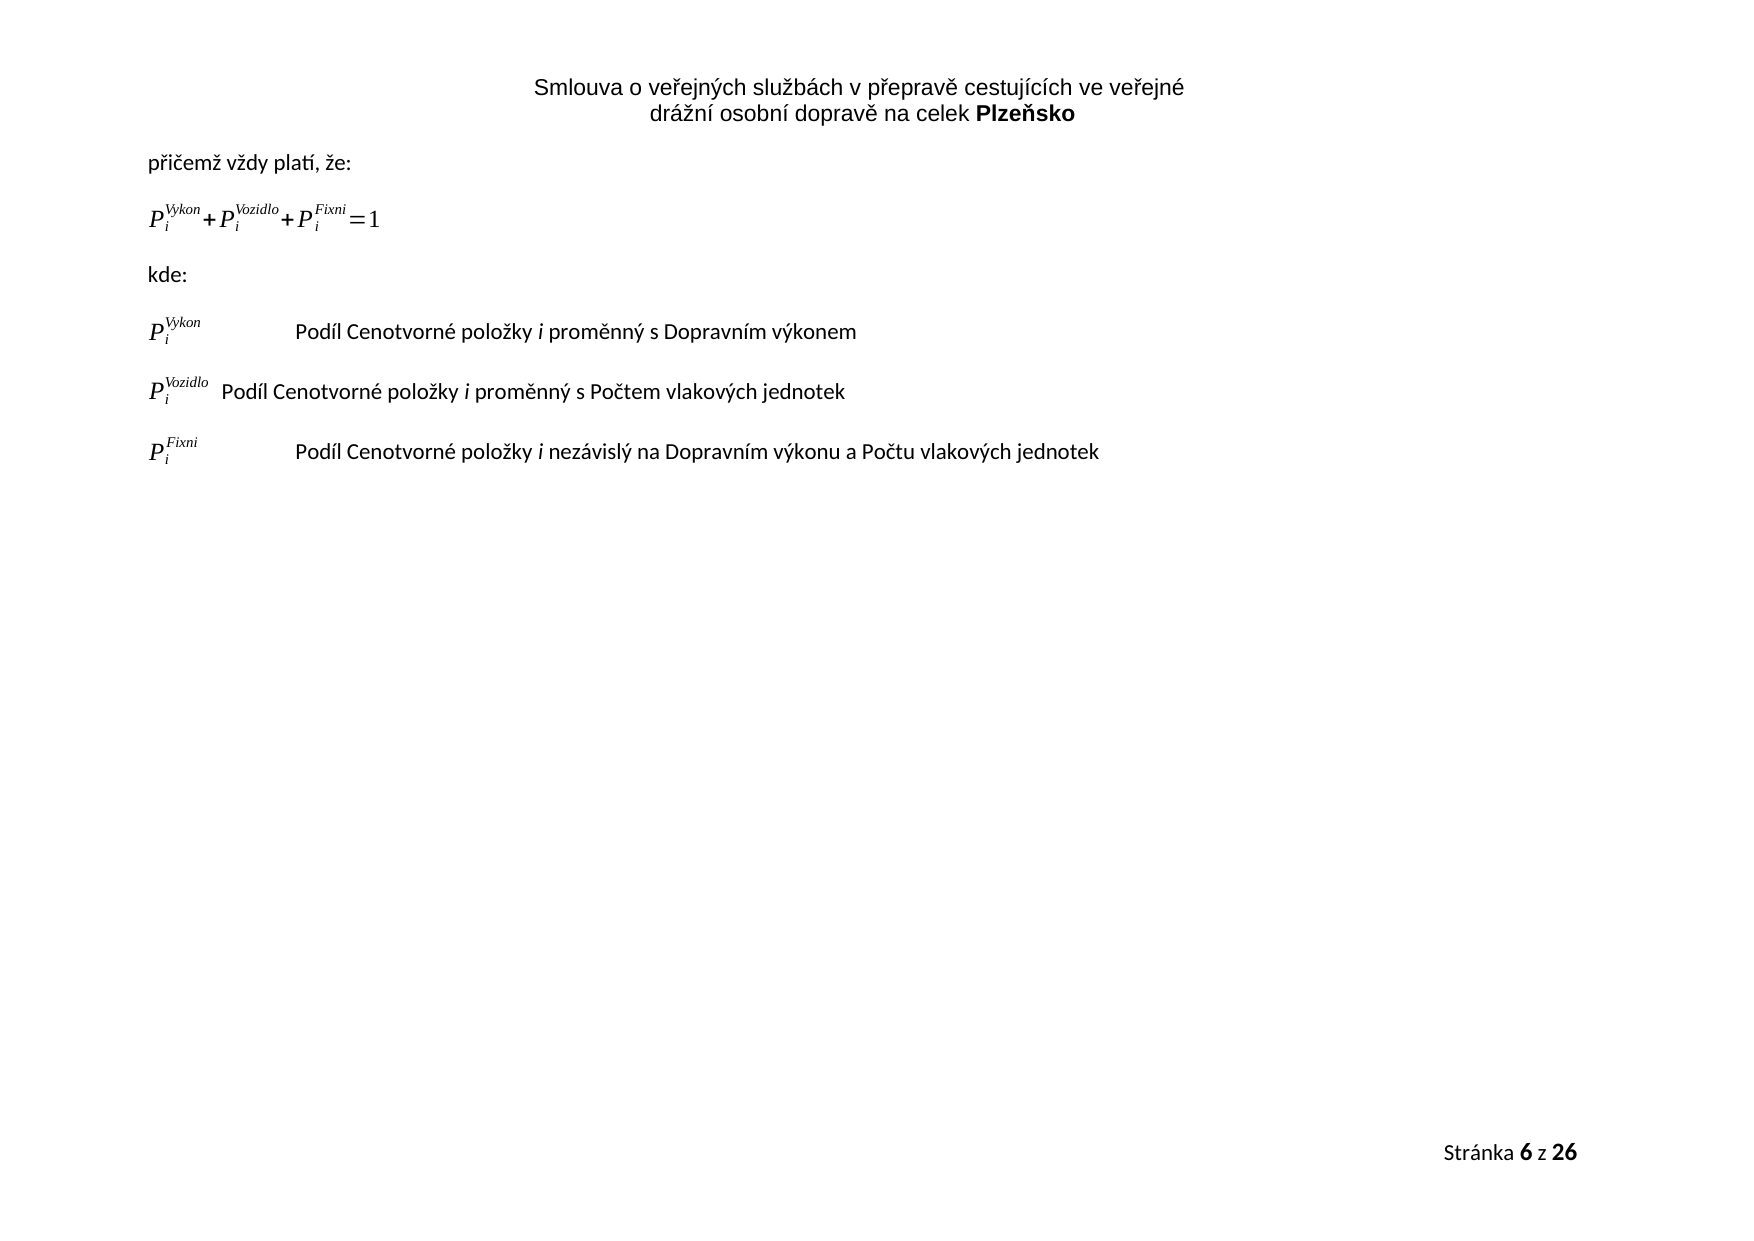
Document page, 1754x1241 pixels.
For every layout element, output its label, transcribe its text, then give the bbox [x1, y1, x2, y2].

text Podíl Cenotvorné položky i proměnný s Dopravním výkonem [148, 314, 1577, 348]
text Podíl Cenotvorné položky i proměnný s Počtem vlakových jednotek [148, 373, 1577, 408]
text Podíl Cenotvorné položky i nezávislý na Dopravním výkonu a Počtu vlakových jednotek [148, 433, 1577, 468]
text přičemž vždy platí, že: [148, 148, 1577, 176]
text kde: [148, 261, 1577, 289]
